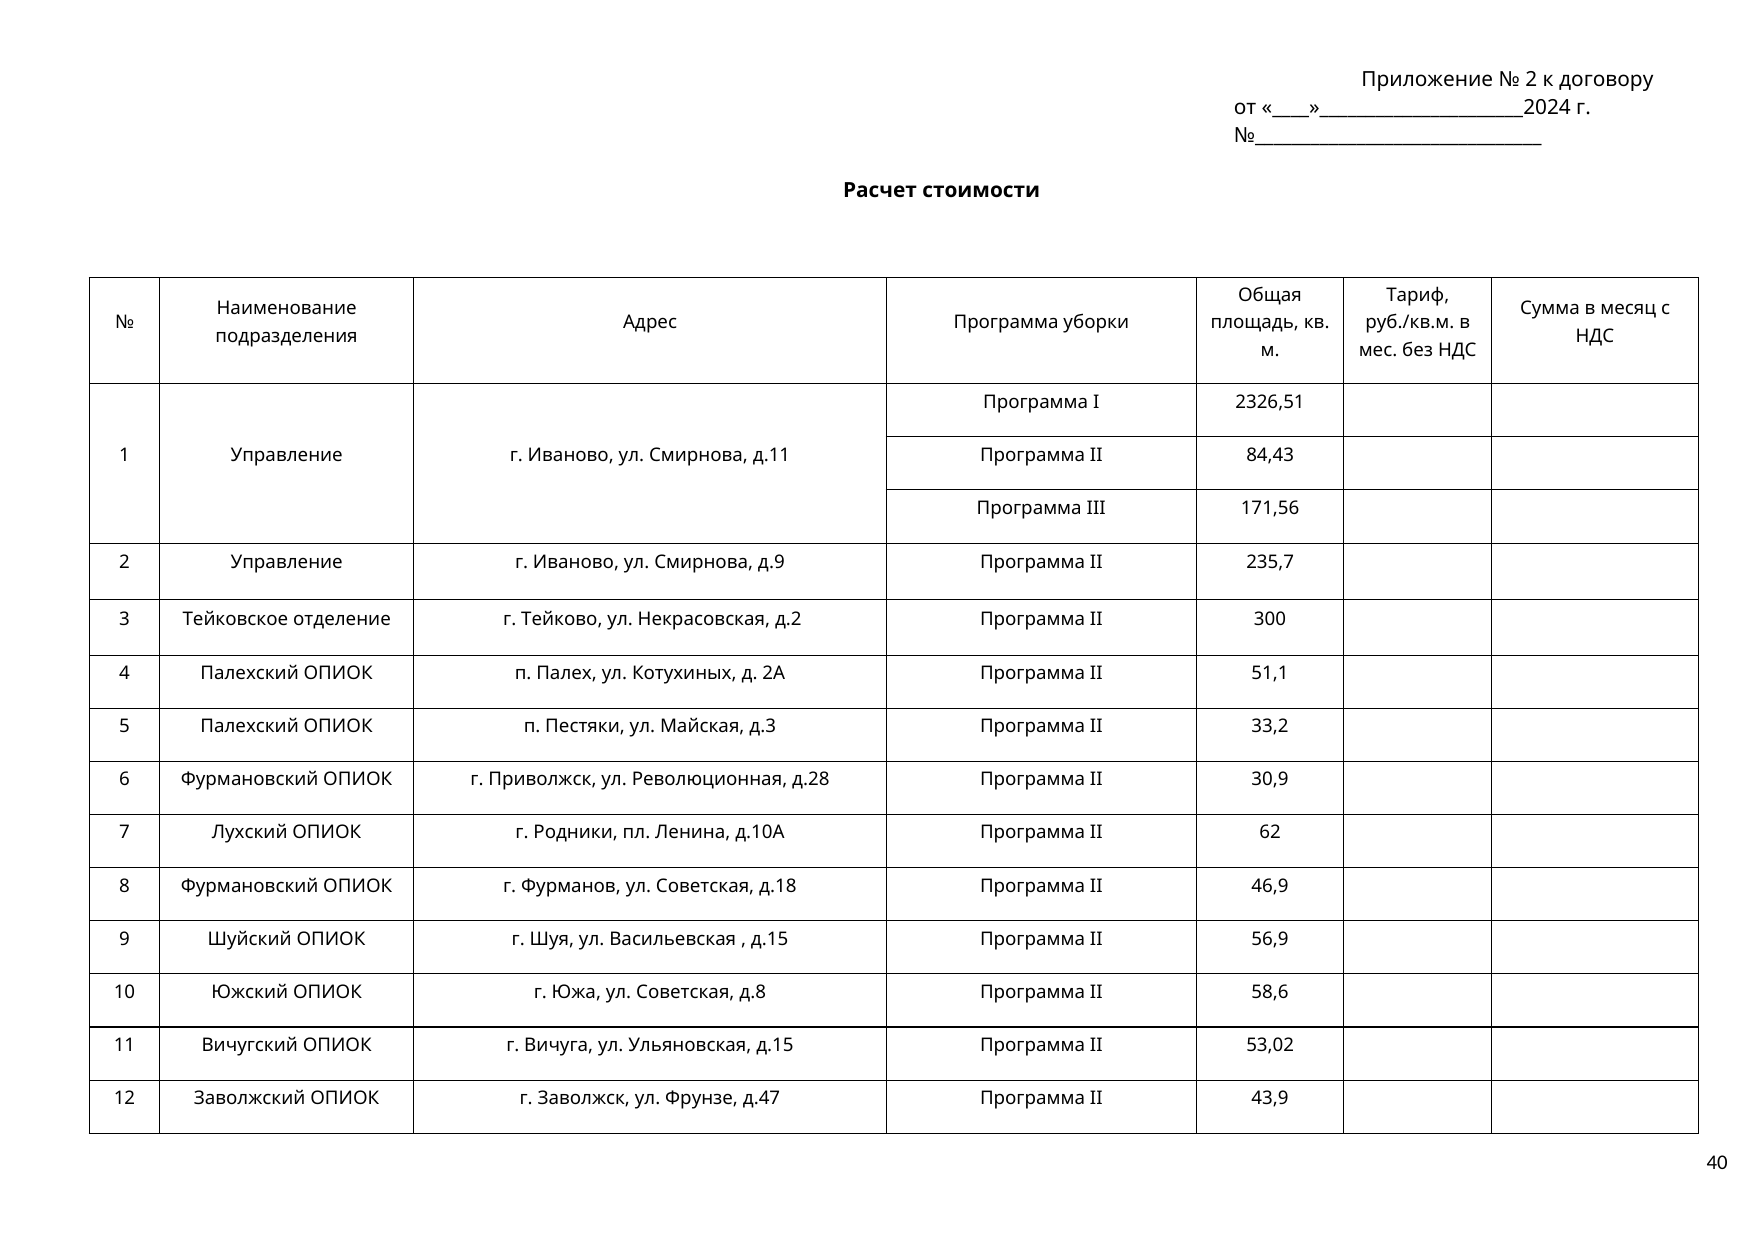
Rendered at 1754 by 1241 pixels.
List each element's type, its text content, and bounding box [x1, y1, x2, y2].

table_cell 1 [90, 384, 159, 542]
table_cell Программа II [887, 1081, 1196, 1133]
table_header Адрес [414, 278, 886, 383]
table_cell 56,9 [1197, 921, 1343, 973]
table_cell Программа II [887, 437, 1196, 489]
table_cell [1492, 709, 1698, 761]
table_cell [1344, 868, 1491, 920]
table_cell 3 [90, 600, 159, 654]
table_cell [1344, 384, 1491, 436]
table_cell г. Фурманов, ул. Советская, д.18 [414, 868, 886, 920]
table_cell [1492, 656, 1698, 708]
table_cell 11 [90, 1028, 159, 1079]
table_cell 6 [90, 762, 159, 814]
table_cell Шуйский ОПИОК [160, 921, 413, 973]
table_cell г. Иваново, ул. Смирнова, д.11 [414, 384, 886, 542]
table_cell [1344, 815, 1491, 867]
table_cell Программа II [887, 1028, 1196, 1079]
table_cell г. Родники, пл. Ленина, д.10А [414, 815, 886, 867]
table_cell Программа II [887, 868, 1196, 920]
table_header Сумма в месяц с НДС [1492, 278, 1698, 383]
table_cell [1344, 1081, 1491, 1133]
table_cell 43,9 [1197, 1081, 1343, 1133]
table_cell 7 [90, 815, 159, 867]
table_header Наименование подразделения [160, 278, 413, 383]
table_cell 51,1 [1197, 656, 1343, 708]
table_cell Управление [160, 544, 413, 598]
table_cell Программа II [887, 709, 1196, 761]
table_cell 53,02 [1197, 1028, 1343, 1079]
table_cell г. Шуя, ул. Васильевская , д.15 [414, 921, 886, 973]
table_cell 2 [90, 544, 159, 598]
table_cell 4 [90, 656, 159, 708]
table_cell г. Приволжск, ул. Революционная, д.28 [414, 762, 886, 814]
table_cell [1344, 1028, 1491, 1079]
table_cell [1344, 437, 1491, 489]
table_cell 5 [90, 709, 159, 761]
table_cell Лухский ОПИОК [160, 815, 413, 867]
table_cell Тейковское отделение [160, 600, 413, 654]
table_cell [1344, 974, 1491, 1026]
table_cell [1492, 437, 1698, 489]
table_cell Программа II [887, 921, 1196, 973]
table_cell Палехский ОПИОК [160, 709, 413, 761]
table_cell 58,6 [1197, 974, 1343, 1026]
table_header Общая площадь, кв. м. [1197, 278, 1343, 383]
table_cell г. Иваново, ул. Смирнова, д.9 [414, 544, 886, 598]
table_cell Программа II [887, 762, 1196, 814]
table_cell п. Пестяки, ул. Майская, д.3 [414, 709, 886, 761]
table_cell [1492, 815, 1698, 867]
table_cell Вичугский ОПИОК [160, 1028, 413, 1079]
table_cell Палехский ОПИОК [160, 656, 413, 708]
table_header Тариф, руб./кв.м. в мес. без НДС [1344, 278, 1491, 383]
table_cell [1344, 544, 1491, 598]
table_cell 46,9 [1197, 868, 1343, 920]
table_header № [90, 278, 159, 383]
table_cell Фурмановский ОПИОК [160, 762, 413, 814]
table_cell Программа II [887, 600, 1196, 654]
table_cell Заволжский ОПИОК [160, 1081, 413, 1133]
table_cell [1344, 921, 1491, 973]
table_cell [1344, 600, 1491, 654]
table_cell 62 [1197, 815, 1343, 867]
table_cell Программа I [887, 384, 1196, 436]
table_cell Программа II [887, 974, 1196, 1026]
table_cell [1492, 762, 1698, 814]
table_cell [1492, 544, 1698, 598]
table_cell [1492, 868, 1698, 920]
text Расчет стоимости [90, 177, 1724, 202]
table_cell Программа II [887, 544, 1196, 598]
table_cell Южский ОПИОК [160, 974, 413, 1026]
table_cell г. Заволжск, ул. Фрунзе, д.47 [414, 1081, 886, 1133]
table_cell г. Вичуга, ул. Ульяновская, д.15 [414, 1028, 886, 1079]
table_cell 171,56 [1197, 490, 1343, 542]
table_cell Программа III [887, 490, 1196, 542]
table_cell [1492, 921, 1698, 973]
table_cell п. Палех, ул. Котухиных, д. 2А [414, 656, 886, 708]
table_cell 235,7 [1197, 544, 1343, 598]
table_cell 33,2 [1197, 709, 1343, 761]
table_cell Программа II [887, 656, 1196, 708]
table_cell 8 [90, 868, 159, 920]
table_cell [1344, 709, 1491, 761]
table_cell Управление [160, 384, 413, 542]
table_cell [1492, 600, 1698, 654]
table_cell г. Тейково, ул. Некрасовская, д.2 [414, 600, 886, 654]
table_cell 9 [90, 921, 159, 973]
table_cell 300 [1197, 600, 1343, 654]
table_cell 84,43 [1197, 437, 1343, 489]
table_cell [1344, 490, 1491, 542]
table_cell Программа II [887, 815, 1196, 867]
table_header Приложение № 2 к договору от «____»______________________2024 г. №_______________________________ [617, 59, 1664, 177]
table_cell [1492, 974, 1698, 1026]
table_cell Фурмановский ОПИОК [160, 868, 413, 920]
table_cell 2326,51 [1197, 384, 1343, 436]
table_cell [1492, 1028, 1698, 1079]
table_cell [1492, 1081, 1698, 1133]
table_cell 30,9 [1197, 762, 1343, 814]
table_cell 12 [90, 1081, 159, 1133]
table_cell [1344, 656, 1491, 708]
table_cell [1492, 490, 1698, 542]
table_cell [1344, 762, 1491, 814]
table_cell [1492, 384, 1698, 436]
table_header Программа уборки [887, 278, 1196, 383]
table_cell г. Южа, ул. Советская, д.8 [414, 974, 886, 1026]
table_cell 10 [90, 974, 159, 1026]
